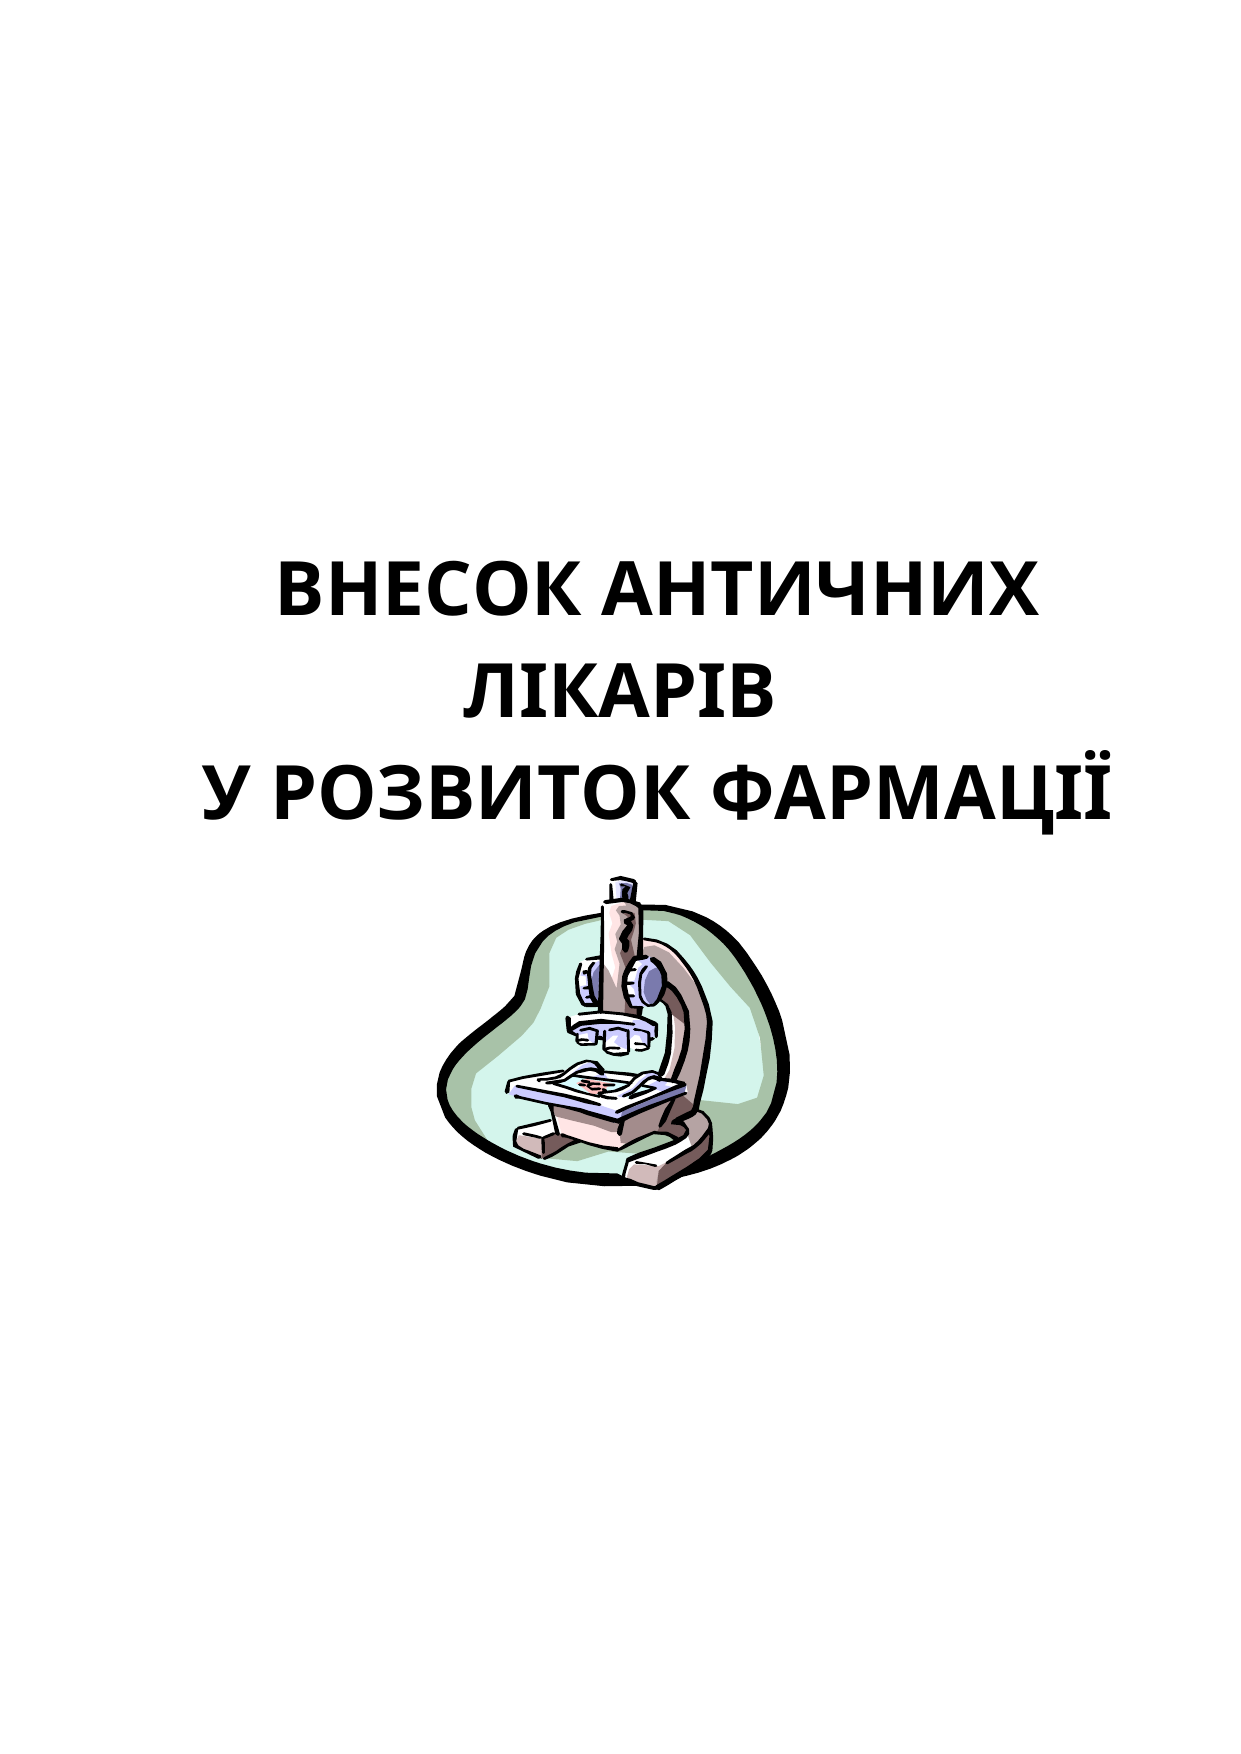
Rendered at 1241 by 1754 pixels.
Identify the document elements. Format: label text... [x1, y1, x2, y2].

text У РОЗВИТОК ФАРМАЦІЇ [118, 739, 1122, 842]
text ВНЕСОК АНТИЧНИХ ЛІКАРІВ [118, 535, 1122, 739]
